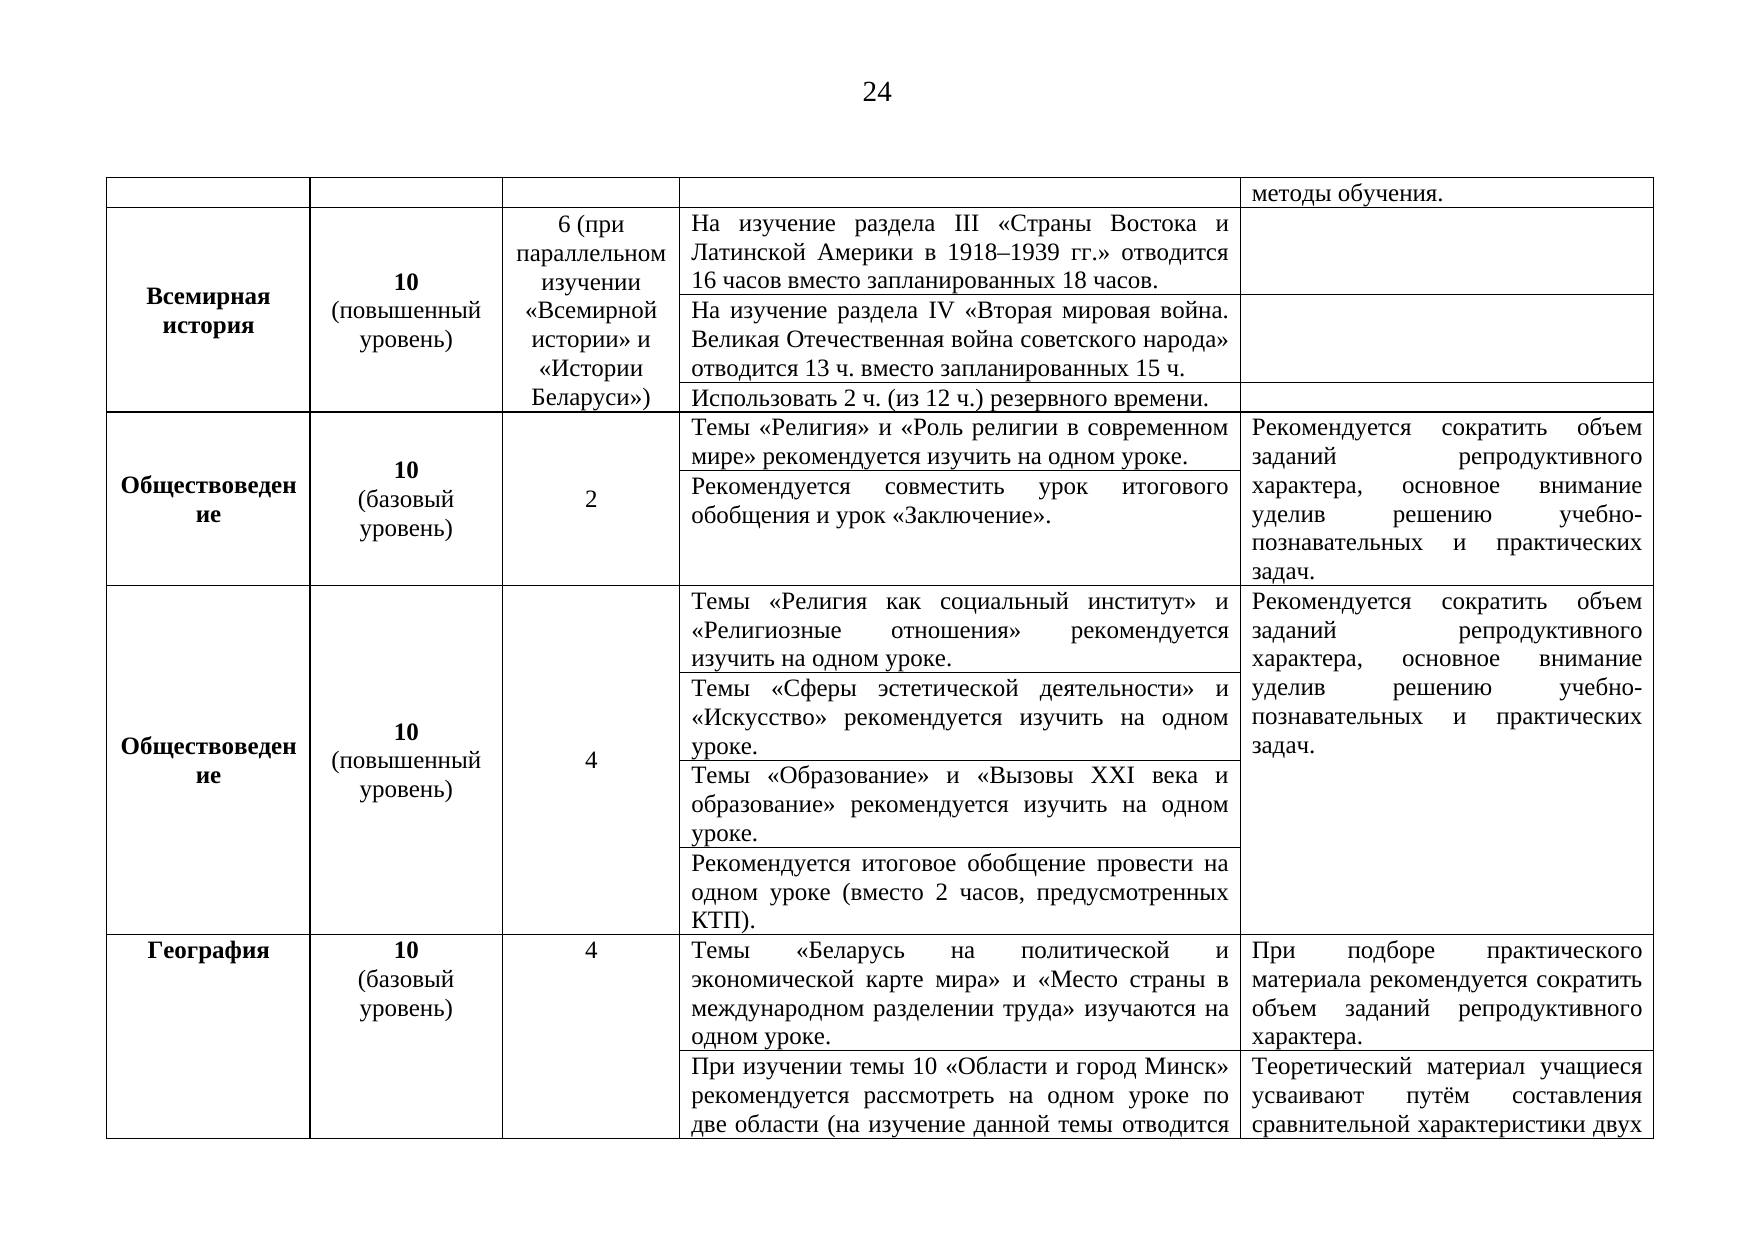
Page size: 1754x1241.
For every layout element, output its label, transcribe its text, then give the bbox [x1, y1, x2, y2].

table_cell 6 (при параллельном изучении «Всемирной истории» и «Истории Беларуси») [503, 208, 679, 411]
table_cell Обществоведение [107, 413, 309, 585]
table_cell 4 [503, 935, 679, 1137]
table_cell [1241, 208, 1653, 294]
table_cell 10 (повышенный уровень) [311, 208, 502, 411]
table_cell Рекомендуется сократить объем заданий репродуктивного характера, основное внимание уделив решению учебно-познавательных и практических задач. [1241, 586, 1653, 934]
table_cell 2 [503, 413, 679, 585]
table_cell География [107, 935, 309, 1137]
table_cell Рекомендуется итоговое обобщение провести на одном уроке (вместо 2 часов, предусмотренных КТП). [680, 848, 1240, 934]
table_cell Темы «Религия как социальный институт» и «Религиозные отношения» рекомендуется изучить на одном уроке. [680, 586, 1240, 672]
table_cell 10 (повышенный уровень) [311, 586, 502, 934]
table_cell На изучение раздела III «Страны Востока и Латинской Америки в 1918–1939 гг.» отводится 16 часов вместо запланированных 18 часов. [680, 208, 1240, 294]
table_cell [1241, 383, 1653, 411]
table_cell Темы «Сферы эстетической деятельности» и «Искусство» рекомендуется изучить на одном уроке. [680, 673, 1240, 759]
table_cell 4 [503, 586, 679, 934]
table_cell Использовать 2 ч. (из 12 ч.) резервного времени. [680, 383, 1240, 411]
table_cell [680, 1051, 1240, 1137]
table_cell [1241, 295, 1653, 382]
table_cell Рекомендуется сократить объем заданий репродуктивного характера, основное внимание уделив решению учебно-познавательных и практических задач. [1241, 413, 1653, 585]
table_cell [1241, 178, 1653, 207]
table_cell При подборе практического материала рекомендуется сократить объем заданий репродуктивного характера. [1241, 935, 1653, 1050]
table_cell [1241, 1051, 1653, 1137]
table_cell Обществоведение [107, 586, 309, 934]
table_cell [680, 178, 1240, 207]
table_cell 10 (базовый уровень) [311, 935, 502, 1137]
table_cell Рекомендуется совместить урок итогового обобщения и урок «Заключение». [680, 471, 1240, 585]
table_cell Темы «Беларусь на политической и экономической карте мира» и «Место страны в международном разделении труда» изучаются на одном уроке. [680, 935, 1240, 1050]
table_cell Всемирная история [107, 208, 309, 411]
table_cell Темы «Религия» и «Роль религии в современном мире» рекомендуется изучить на одном уроке. [680, 413, 1240, 470]
table_cell Темы «Образование» и «Вызовы XXI века и образование» рекомендуется изучить на одном уроке. [680, 761, 1240, 847]
table_cell На изучение раздела IV «Вторая мировая война. Великая Отечественная война советского народа» отводится 13 ч. вместо запланированных 15 ч. [680, 295, 1240, 382]
table_cell 10 (базовый уровень) [311, 413, 502, 585]
